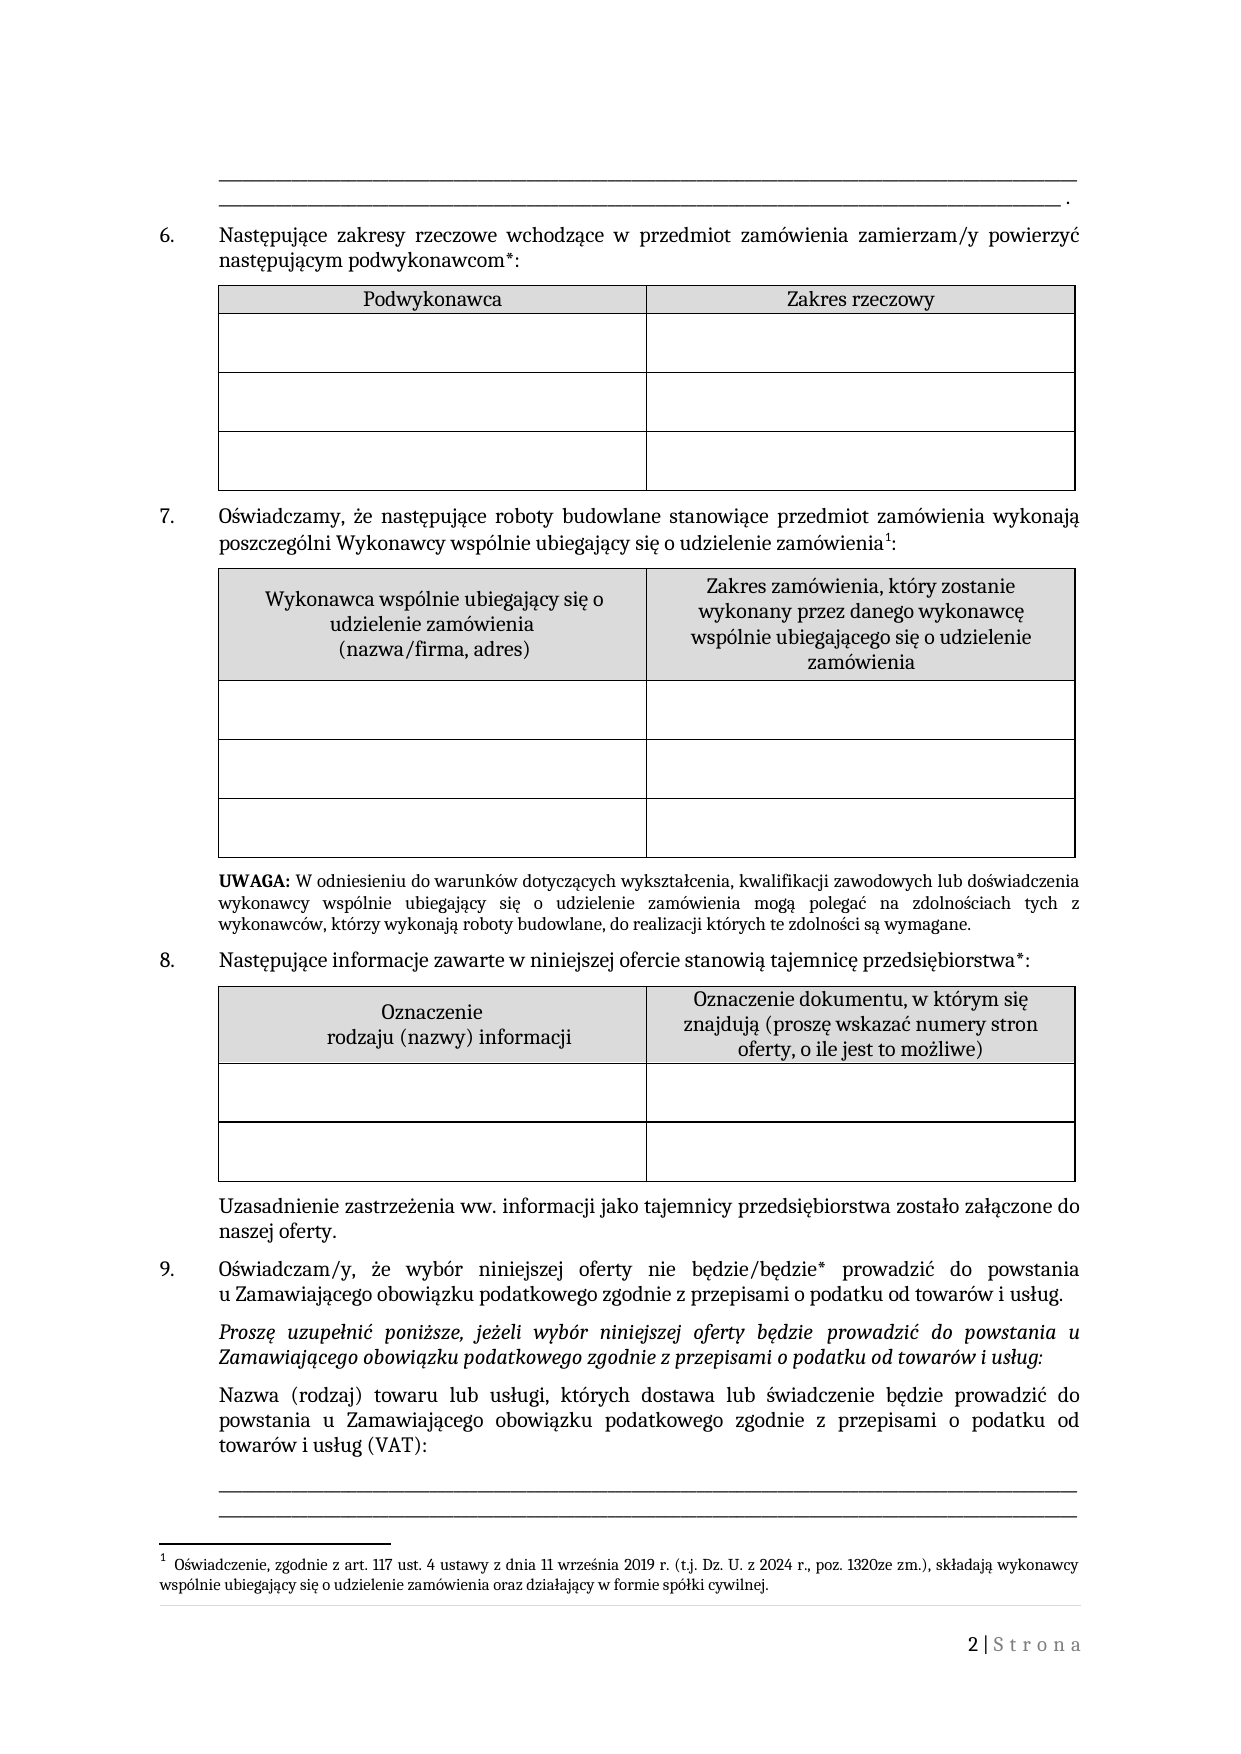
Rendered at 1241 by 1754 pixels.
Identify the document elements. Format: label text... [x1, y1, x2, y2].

table_cell [647, 681, 1074, 739]
table_cell [219, 740, 646, 798]
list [159, 159, 1081, 210]
list Następujące informacje zawarte w niniejszej ofercie stanowią tajemnicę przedsiębiorstwa*: [159, 948, 1081, 973]
table_cell [219, 799, 646, 857]
table_header Oznaczenie rodzaju (nazwy) informacji [219, 987, 646, 1062]
table_cell [219, 681, 646, 739]
table_cell [219, 1064, 646, 1121]
table_cell [647, 432, 1074, 490]
table_cell [647, 314, 1074, 372]
table_cell [647, 1064, 1074, 1121]
list Proszę uzupełnić poniższe, jeżeli wybór niniejszej oferty będzie prowadzić do powstania u Zamawiającego obowiązku podatkowego zgodnie z przepisami o podatku od towarów i usług: [218, 1320, 1081, 1370]
table_cell [647, 799, 1074, 857]
list Oświadczam/y, że wybór niniejszej oferty nie będzie/będzie* prowadzić do powstania u Zamawiającego obowiązku podatkowego zgodnie z przepisami o podatku od towarów i usług. [159, 1257, 1081, 1307]
list Nazwa (rodzaj) towaru lub usługi, których dostawa lub świadczenie będzie prowadzić do powstania u Zamawiającego obowiązku podatkowego zgodnie z przepisami o podatku od towarów i usług (VAT): [218, 1383, 1081, 1458]
table_cell [647, 373, 1074, 431]
text Uzasadnienie zastrzeżenia ww. informacji jako tajemnicy przedsiębiorstwa zostało załączone do naszej oferty. [218, 1194, 1081, 1244]
list Oświadczamy, że następujące roboty budowlane stanowiące przedmiot zamówienia wykonają poszczególni Wykonawcy wspólnie ubiegający się o udzielenie zamówienia: [159, 503, 1081, 555]
table_cell [647, 740, 1074, 798]
table_header Oznaczenie dokumentu, w którym się znajdują (proszę wskazać numery stron oferty, o ile jest to możliwe) [647, 987, 1074, 1062]
list UWAGA: W odniesieniu do warunków dotyczących wykształcenia, kwalifikacji zawodowych lub doświadczenia wykonawcy wspólnie ubiegający się o udzielenie zamówienia mogą polegać na zdolnościach tych z wykonawców, którzy wykonają roboty budowlane, do realizacji których te zdolności są wymagane. [218, 871, 1081, 936]
list Następujące zakresy rzeczowe wchodzące w przedmiot zamówienia zamierzam/y powierzyć następującym podwykonawcom*: [159, 222, 1081, 273]
table_header Wykonawca wspólnie ubiegający się o udzielenie zamówienia (nazwa/firma, adres) [219, 569, 646, 680]
table_header Podwykonawca [219, 286, 646, 313]
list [218, 1471, 1081, 1521]
table_cell [219, 432, 646, 490]
table_header Zakres zamówienia, który zostanie wykonany przez danego wykonawcę wspólnie ubiegającego się o udzielenie zamówienia [647, 569, 1074, 680]
table_cell [647, 1123, 1074, 1181]
table_header Zakres rzeczowy [647, 286, 1074, 313]
table_cell [219, 373, 646, 431]
table_cell [219, 314, 646, 372]
table_cell [219, 1123, 646, 1181]
